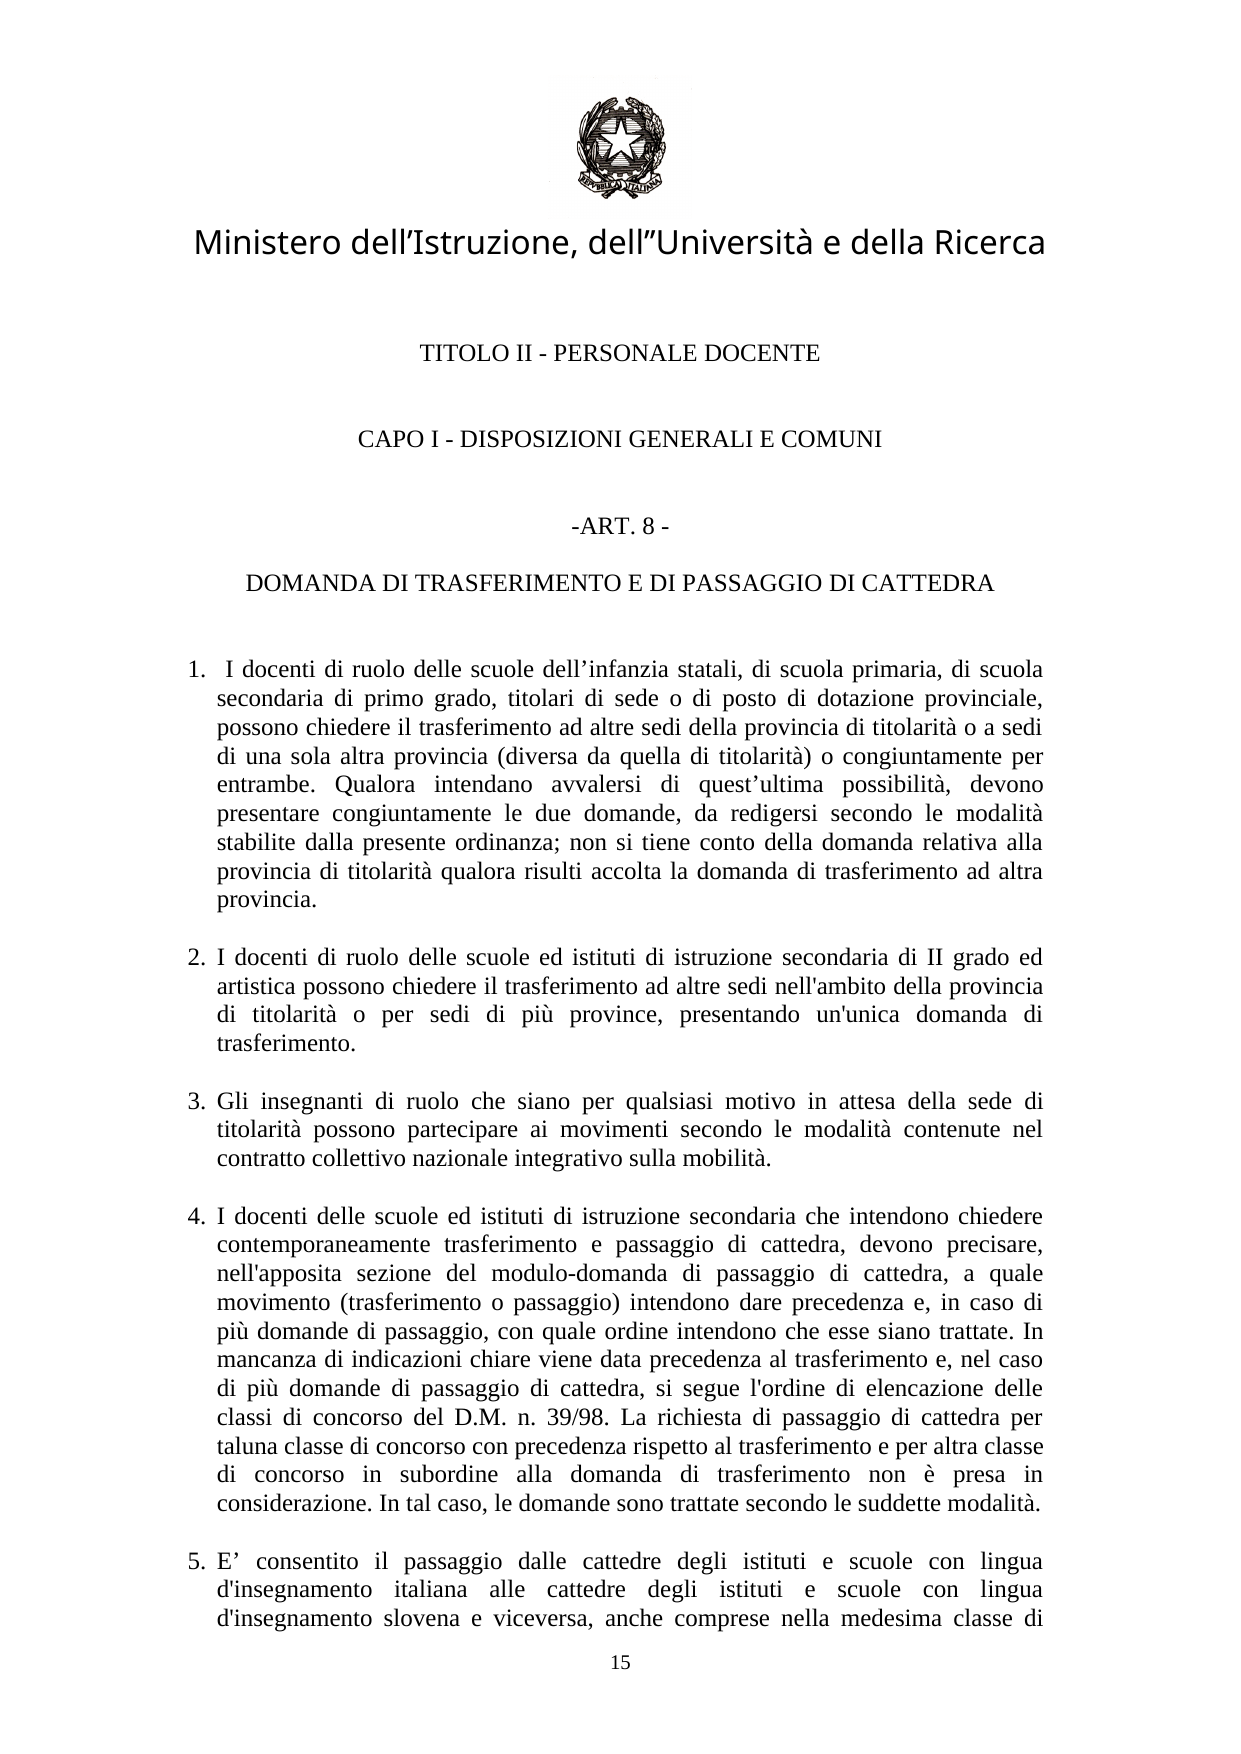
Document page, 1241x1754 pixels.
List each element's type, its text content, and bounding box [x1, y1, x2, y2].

list I docenti delle scuole ed istituti di istruzione secondaria che intendono chiedere contemporaneamente trasferimento e passaggio di cattedra, devono precisare, nell'apposita sezione del modulo-domanda di passaggio di cattedra, a quale movimento (trasferimento o passaggio) intendono dare precedenza e, in caso di più domande di passaggio, con quale ordine intendono che esse siano trattate. In mancanza di indicazioni chiare viene data precedenza al trasferimento e, nel caso di più domande di passaggio di cattedra, si segue l'ordine di elencazione delle classi di concorso del D.M. n. 39/98. La richiesta di passaggio di cattedra per taluna classe di concorso con precedenza rispetto al trasferimento e per altra classe di concorso in subordine alla domanda di trasferimento non è presa in considerazione. In tal caso, le domande sono trattate secondo le suddette modalità. [187, 1201, 1044, 1517]
list I docenti di ruolo delle scuole ed istituti di istruzione secondaria di II grado ed artistica possono chiedere il trasferimento ad altre sedi nell'ambito della provincia di titolarità o per sedi di più province, presentando un'unica domanda di trasferimento. [187, 942, 1044, 1057]
subtitle CAPO I - DISPOSIZIONI GENERALI E COMUNI [187, 424, 1053, 453]
picture [548, 75, 692, 219]
list Gli insegnanti di ruolo che siano per qualsiasi motivo in attesa della sede di titolarità possono partecipare ai movimenti secondo le modalità contenute nel contratto collettivo nazionale integrativo sulla mobilità. [187, 1086, 1044, 1172]
subtitle -ART. 8 - [187, 511, 1053, 539]
subtitle TITOLO II - PERSONALE DOCENTE [187, 338, 1053, 367]
list I docenti di ruolo delle scuole dell’infanzia statali, di scuola primaria, di scuola secondaria di primo grado, titolari di sede o di posto di dotazione provinciale, possono chiedere il trasferimento ad altre sedi della provincia di titolarità o a sedi di una sola altra provincia (diversa da quella di titolarità) o congiuntamente per entrambe. Qualora intendano avvalersi di quest’ultima possibilità, devono presentare congiuntamente le due domande, da redigersi secondo le modalità stabilite dalla presente ordinanza; non si tiene conto della domanda relativa alla provincia di titolarità qualora risulti accolta la domanda di trasferimento ad altra provincia. [187, 654, 1044, 913]
subtitle DOMANDA DI TRASFERIMENTO E DI PASSAGGIO DI CATTEDRA [187, 568, 1053, 597]
